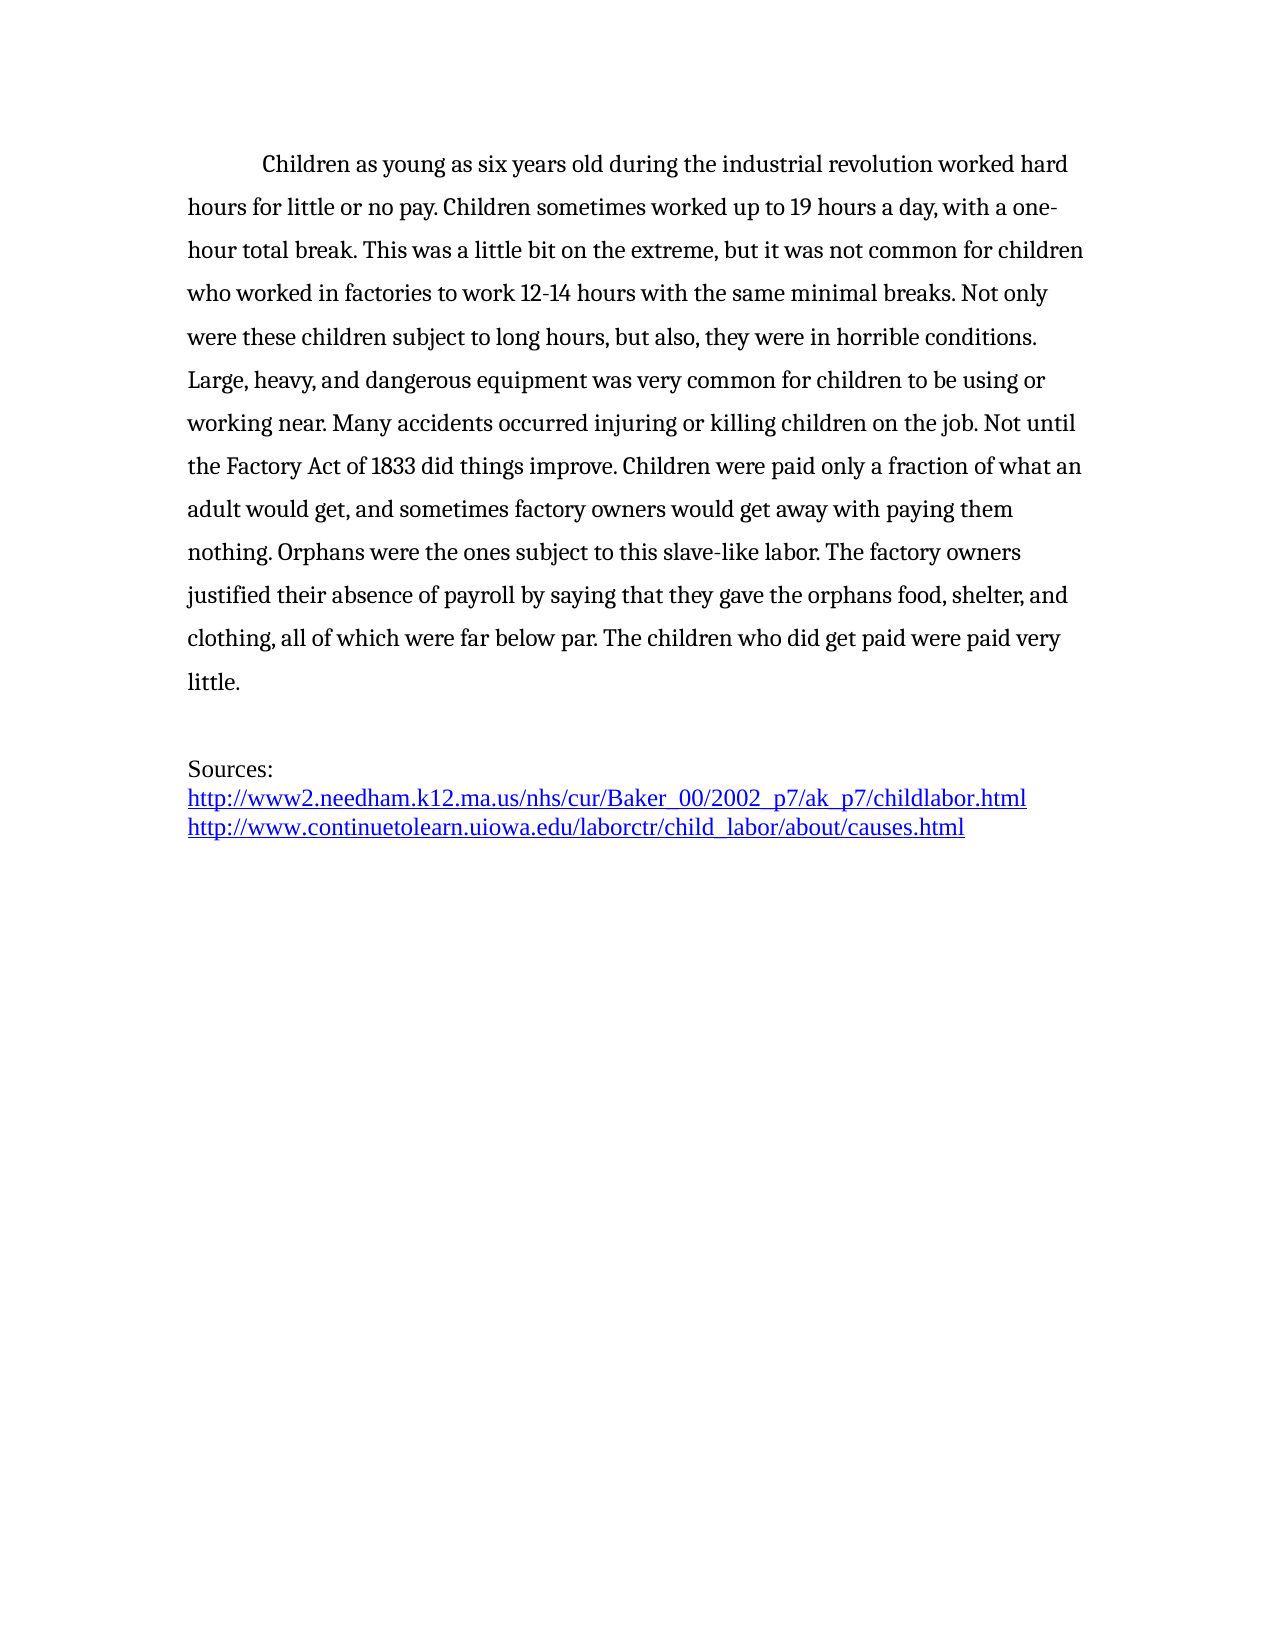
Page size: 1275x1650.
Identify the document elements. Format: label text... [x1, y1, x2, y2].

subtitle Children as young as six years old during the industrial revolution worked hard hours for little or no pay. Children sometimes worked up to 19 hours a day, with a one-hour total break. This was a little bit on the extreme, but it was not common for children who worked in factories to work 12-14 hours with the same minimal breaks. Not only were these children subject to long hours, but also, they were in horrible conditions. Large, heavy, and dangerous equipment was very common for children to be using or working near. Many accidents occurred injuring or killing children on the job. Not until the Factory Act of 1833 did things improve. Children were paid only a fraction of what an adult would get, and sometimes factory owners would get away with paying them nothing. Orphans were the ones subject to this slave-like labor. The factory owners justified their absence of payroll by saying that they gave the orphans food, shelter, and clothing, all of which were far below par. The children who did get paid were paid very little. [187, 150, 1087, 696]
text http://www.continuetolearn.uiowa.edu/laborctr/child_labor/about/causes.html [187, 812, 1087, 840]
text Sources: http://www2.needham.k12.ma.us/nhs/cur/Baker_00/2002_p7/ak_p7/childlabor.html [187, 754, 1087, 812]
